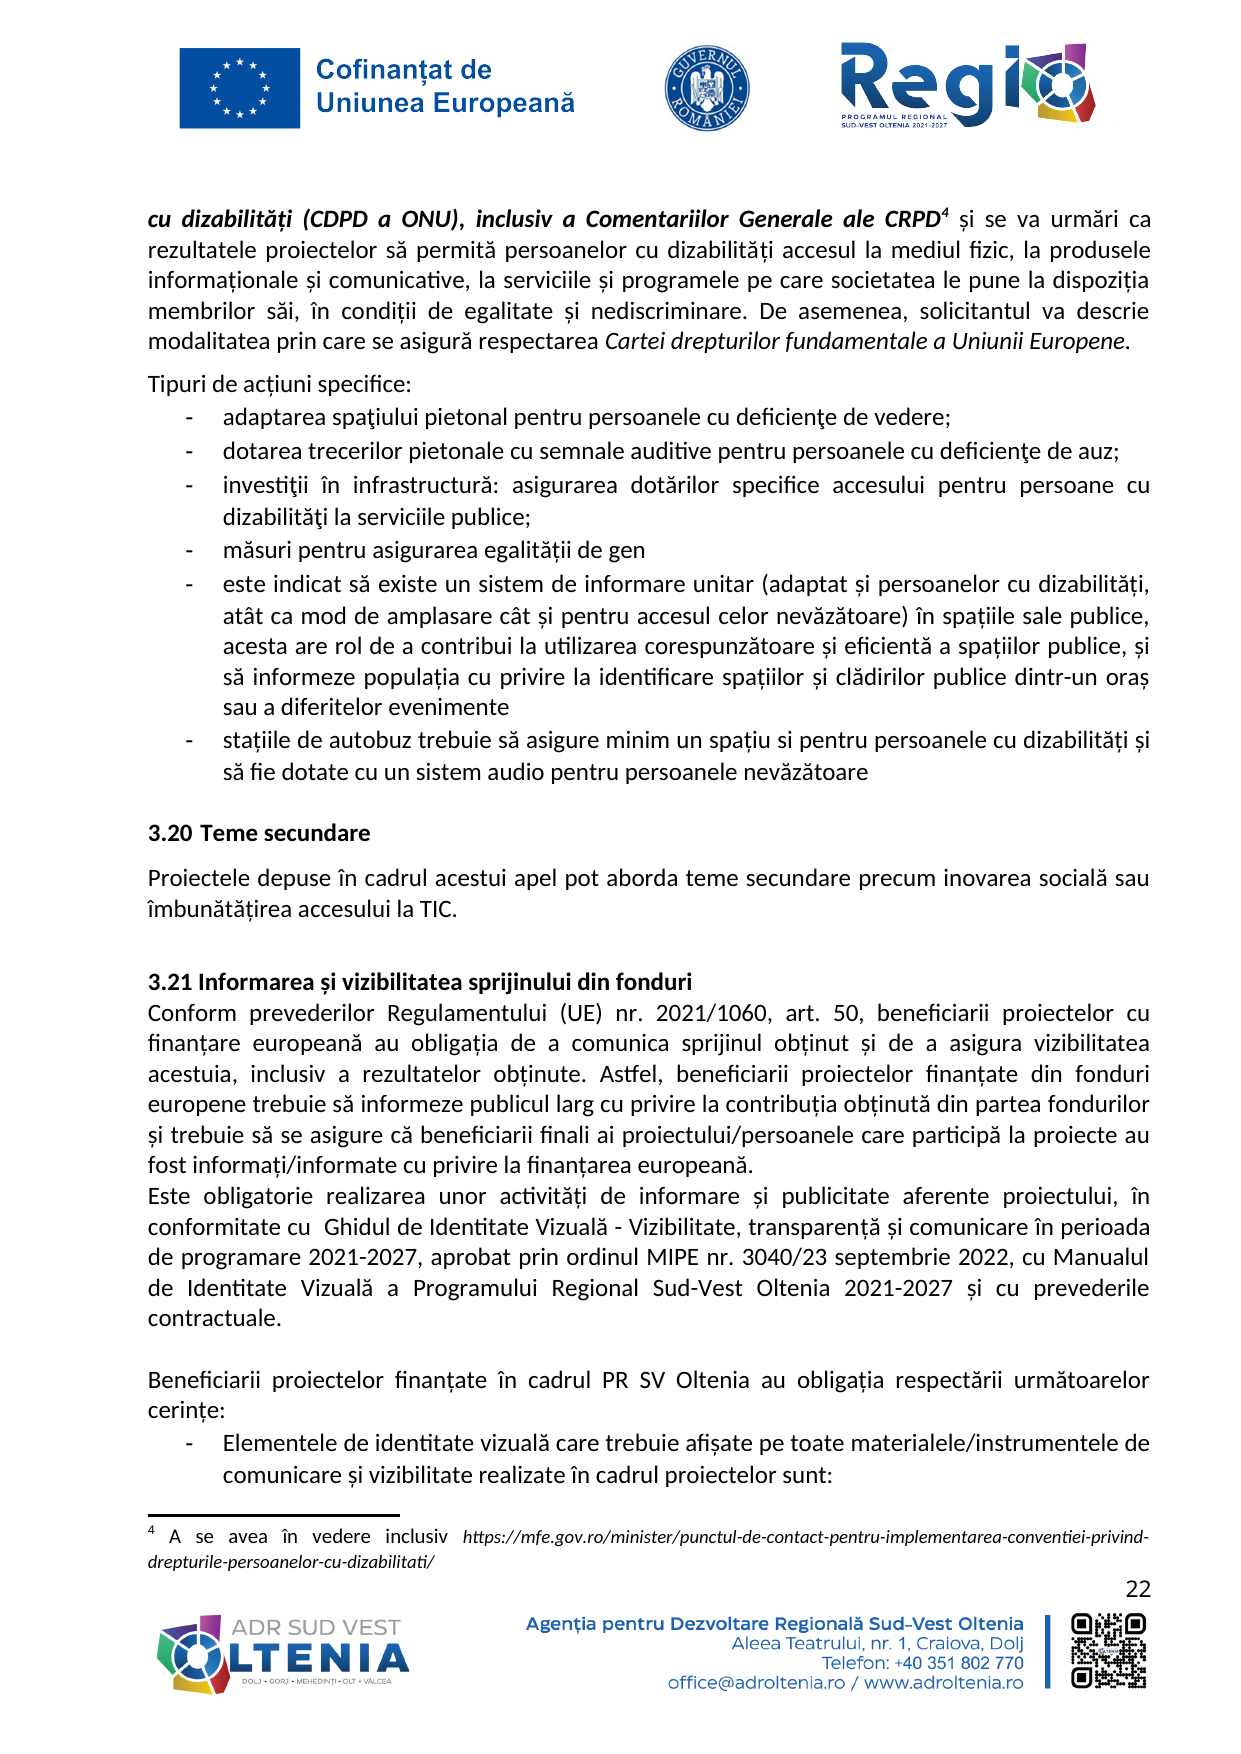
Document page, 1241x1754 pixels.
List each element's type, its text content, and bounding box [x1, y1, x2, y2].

text Tipuri de acţiuni specifice: [148, 368, 1152, 399]
picture [660, 43, 755, 133]
list este indicat să existe un sistem de informare unitar (adaptat și persoanelor cu dizabilități, atât ca mod de amplasare cât și pentru accesul celor nevăzătoare) în spațiile sale publice, acesta are rol de a contribui la utilizarea corespunzătoare și eficientă a spațiilor publice, și să informeze populația cu privire la identificare spațiilor și clădirilor publice dintr-un oraș sau a diferitelor evenimente [185, 566, 1152, 722]
subtitle 3.21 Informarea și vizibilitatea sprijinului din fonduri [148, 966, 1152, 997]
list stațiile de autobuz trebuie să asigure minim un spațiu si pentru persoanele cu dizabilități și să fie dotate cu un sistem audio pentru persoanele nevăzătoare [185, 722, 1152, 786]
picture [174, 43, 577, 132]
list investiţii în infrastructură: asigurarea dotărilor specifice accesului pentru persoane cu dizabilităţi la serviciile publice; [185, 467, 1152, 532]
list Teme secundare [148, 817, 1152, 847]
list adaptarea spaţiului pietonal pentru persoanele cu deficienţe de vedere; [185, 399, 1152, 433]
picture [839, 41, 1098, 131]
text Proiectele depuse în cadrul acestui apel pot aborda teme secundare precum inovarea socială sau îmbunătățirea accesului la TIC. [148, 862, 1152, 923]
list măsuri pentru asigurarea egalității de gen [185, 532, 1152, 566]
list dotarea trecerilor pietonale cu semnale auditive pentru persoanele cu deficienţe de auz; [185, 433, 1152, 467]
picture [147, 1604, 1151, 1701]
text Este obligatorie realizarea unor activități de informare și publicitate aferente proiectului, în conformitate cu Ghidul de Identitate Vizuală - Vizibilitate, transparenţă şi comunicare în perioada de programare 2021-2027, aprobat prin ordinul MIPE nr. 3040/23 septembrie 2022, cu Manualul de Identitate Vizuală a Programului Regional Sud-Vest Oltenia 2021-2027 și cu prevederile contractuale. [148, 1180, 1152, 1333]
text Conform prevederilor Regulamentului (UE) nr. 2021/1060, art. 50, beneficiarii proiectelor cu finanțare europeană au obligația de a comunica sprijinul obținut și de a asigura vizibilitatea acestuia, inclusiv a rezultatelor obținute. Astfel, beneficiarii proiectelor finanțate din fonduri europene trebuie să informeze publicul larg cu privire la contribuția obținută din partea fondurilor și trebuie să se asigure că beneficiarii finali ai proiectului/persoanele care participă la proiecte au fost informați/informate cu privire la finanțarea europeană. [148, 997, 1152, 1180]
text Beneficiarii proiectelor finanțate în cadrul PR SV Oltenia au obligația respectării următoarelor cerințe: [148, 1364, 1152, 1425]
list Elementele de identitate vizuală care trebuie afișate pe toate materialele/instrumentele de comunicare și vizibilitate realizate în cadrul proiectelor sunt: [185, 1425, 1152, 1489]
